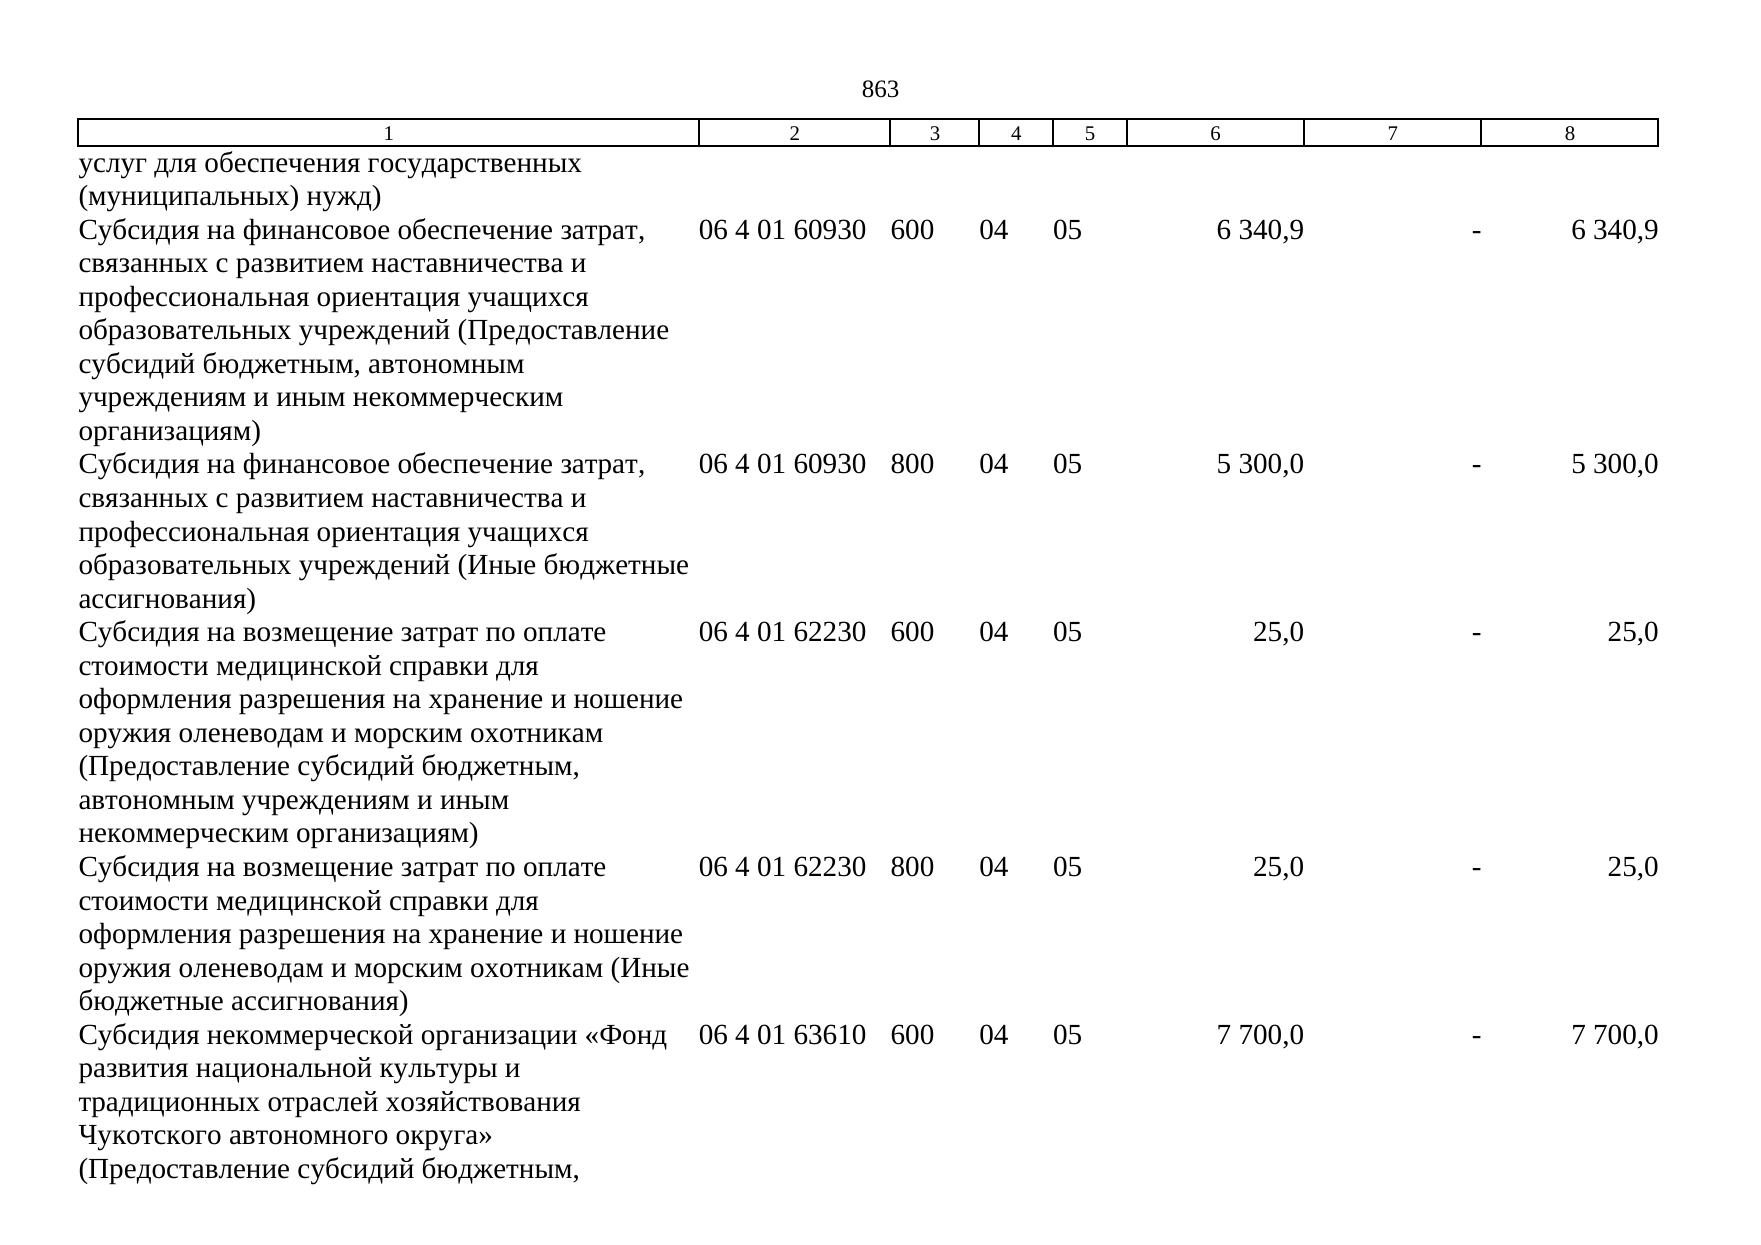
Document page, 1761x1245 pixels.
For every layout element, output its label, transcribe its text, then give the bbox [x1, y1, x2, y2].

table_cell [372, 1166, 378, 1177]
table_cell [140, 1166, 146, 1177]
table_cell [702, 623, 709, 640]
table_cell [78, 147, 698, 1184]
table_header 6 [1128, 120, 1303, 145]
table_header 8 [1482, 120, 1657, 145]
table_header 4 [980, 120, 1052, 145]
table_header 3 [891, 120, 978, 145]
table_header 5 [1054, 120, 1126, 145]
table_header 1 [79, 120, 698, 145]
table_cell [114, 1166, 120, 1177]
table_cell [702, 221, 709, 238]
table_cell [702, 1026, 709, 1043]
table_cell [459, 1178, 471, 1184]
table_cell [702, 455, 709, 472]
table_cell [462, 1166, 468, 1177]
table_header 7 [1305, 120, 1480, 145]
table_header 2 [700, 120, 889, 145]
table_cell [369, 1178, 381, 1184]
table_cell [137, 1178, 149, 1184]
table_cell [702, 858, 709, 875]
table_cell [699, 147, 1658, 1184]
